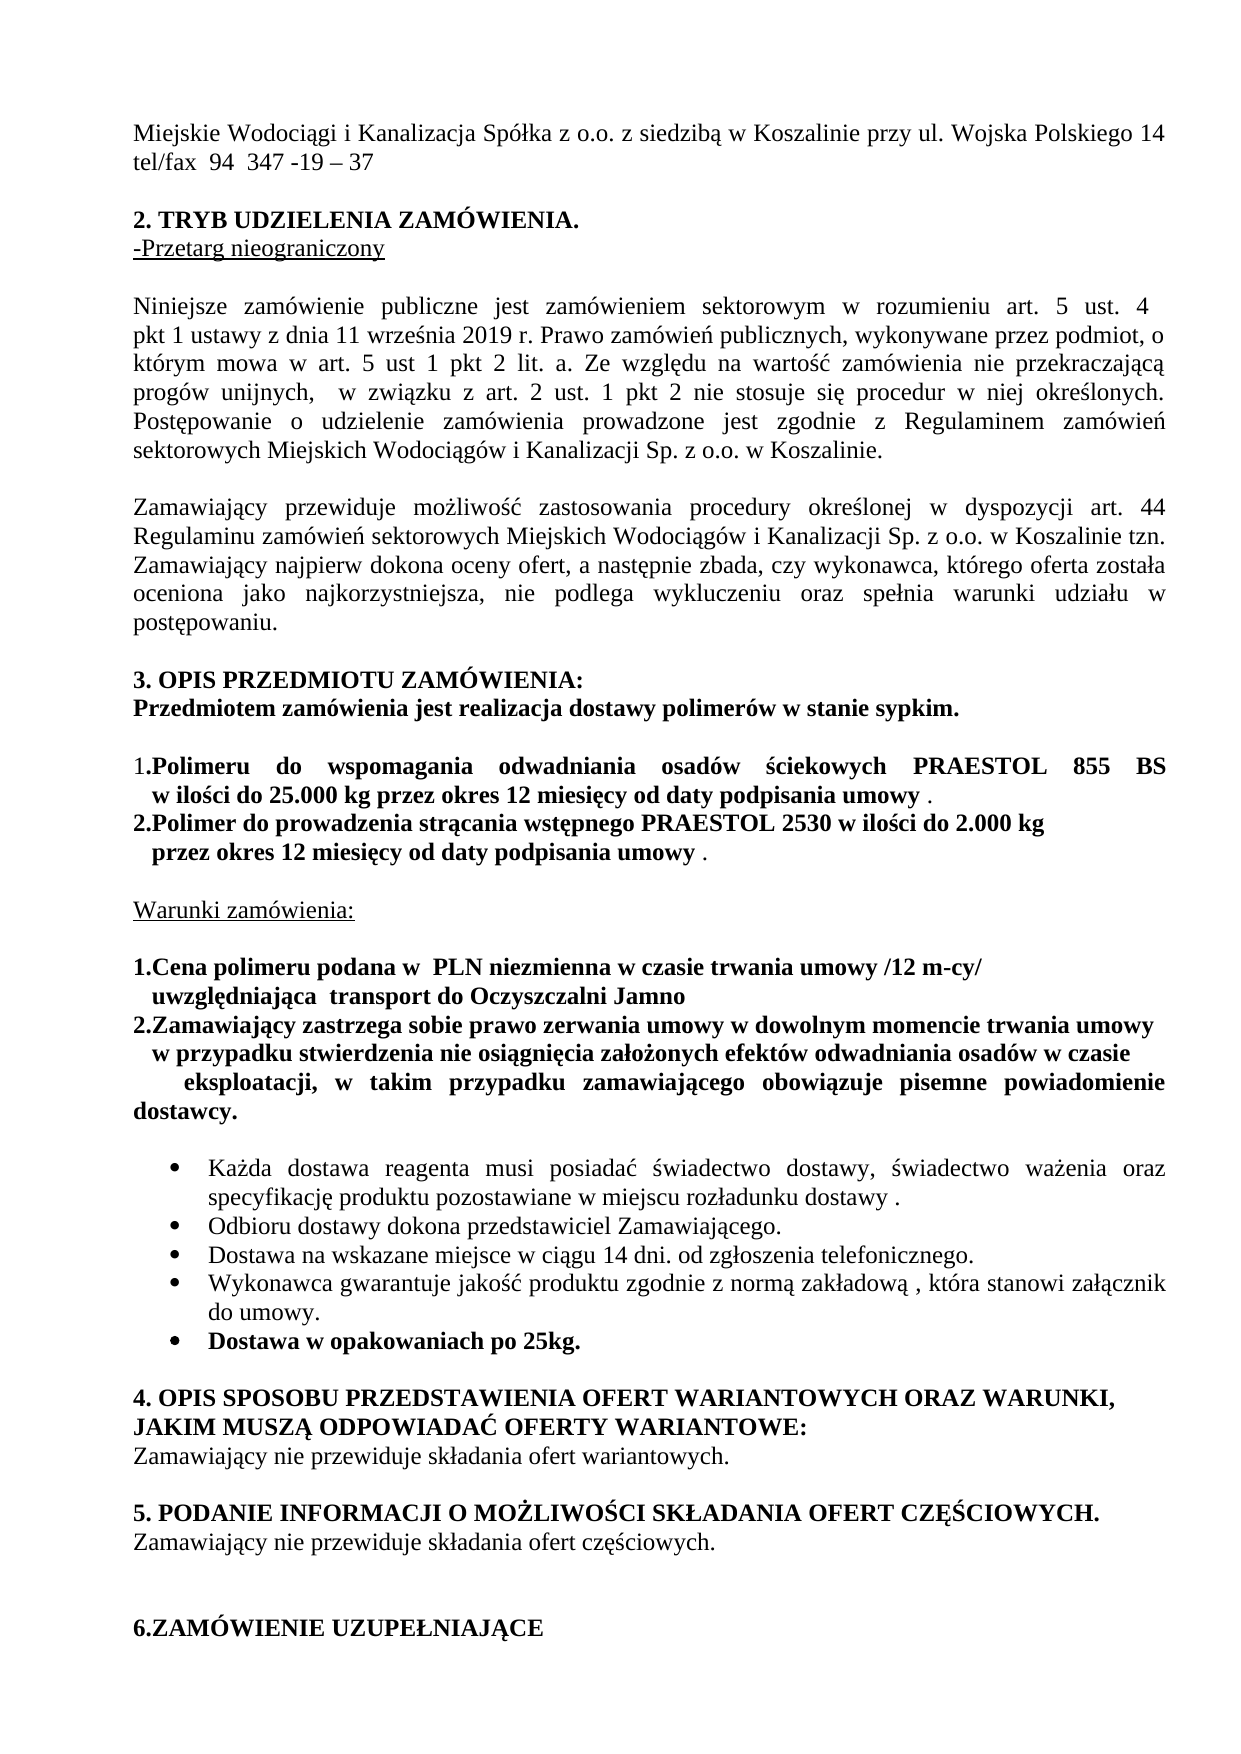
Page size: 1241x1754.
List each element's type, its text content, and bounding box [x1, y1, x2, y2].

list Odbioru dostawy dokona przedstawiciel Zamawiającego. [170, 1211, 1167, 1240]
list Każda dostawa reagenta musi posiadać świadectwo dostawy, świadectwo ważenia oraz specyfikację produktu pozostawiane w miejscu rozładunku dostawy . [170, 1153, 1167, 1211]
text w przypadku stwierdzenia nie osiągnięcia założonych efektów odwadniania osadów w czasie [133, 1038, 1167, 1067]
text Zamawiający przewiduje możliwość zastosowania procedury określonej w dyspozycji art. 44 Regulaminu zamówień sektorowych Miejskich Wodociągów i Kanalizacji Sp. z o.o. w Koszalinie tzn. Zamawiający najpierw dokona oceny ofert, a następnie zbada, czy wykonawca, którego oferta została oceniona jako najkorzystniejsza, nie podlega wykluczeniu oraz spełnia warunki udziału w postępowaniu. [133, 492, 1167, 636]
text uwzględniająca transport do Oczyszczalni Jamno [133, 981, 1167, 1010]
text Warunki zamówienia: [133, 895, 1167, 923]
text 1.Polimeru do wspomagania odwadniania osadów ściekowych PRAESTOL 855 BS w ilości do 25.000 kg przez okres 12 miesięcy od daty podpisania umowy . [133, 722, 1167, 808]
text -Przetarg nieograniczony [133, 233, 1167, 262]
text 4. OPIS SPOSOBU PRZEDSTAWIENIA OFERT WARIANTOWYCH ORAZ WARUNKI, JAKIM MUSZĄ ODPOWIADAĆ OFERTY WARIANTOWE: [133, 1383, 1167, 1441]
text 3. OPIS PRZEDMIOTU ZAMÓWIENIA: [133, 665, 1167, 693]
text 2.Polimer do prowadzenia strącania wstępnego PRAESTOL 2530 w ilości do 2.000 kg [133, 808, 1167, 837]
text Zamawiający nie przewiduje składania ofert wariantowych. [133, 1441, 1167, 1470]
text Miejskie Wodociągi i Kanalizacja Spółka z o.o. z siedzibą w Koszalinie przy ul. Wojska Polskiego 14 tel/fax 94 347 -19 – 37 [133, 118, 1167, 176]
text Przedmiotem zamówienia jest realizacja dostawy polimerów w stanie sypkim. [133, 693, 1167, 722]
list Dostawa w opakowaniach po 25kg. [170, 1326, 1167, 1355]
text 1.Cena polimeru podana w PLN niezmienna w czasie trwania umowy /12 m-cy/ [133, 952, 1167, 981]
list Wykonawca gwarantuje jakość produktu zgodnie z normą zakładową , która stanowi załącznik do umowy. [170, 1268, 1167, 1326]
text eksploatacji, w takim przypadku zamawiającego obowiązuje pisemne powiadomienie dostawcy. [133, 1067, 1167, 1125]
text 2.Zamawiający zastrzega sobie prawo zerwania umowy w dowolnym momencie trwania umowy [133, 1010, 1167, 1038]
text 2. TRYB UDZIELENIA ZAMÓWIENIA. [133, 205, 1167, 233]
text 6.ZAMÓWIENIE UZUPEŁNIAJĄCE [133, 1613, 1167, 1642]
text przez okres 12 miesięcy od daty podpisania umowy . [133, 837, 1167, 866]
text Niniejsze zamówienie publiczne jest zamówieniem sektorowym w rozumieniu art. 5 ust. 4 pkt 1 ustawy z dnia 11 września 2019 r. Prawo zamówień publicznych, wykonywane przez podmiot, o którym mowa w art. 5 ust 1 pkt 2 lit. a. Ze względu na wartość zamówienia nie przekraczającą progów unijnych, w związku z art. 2 ust. 1 pkt 2 nie stosuje się procedur w niej określonych. Postępowanie o udzielenie zamówienia prowadzone jest zgodnie z Regulaminem zamówień sektorowych Miejskich Wodociągów i Kanalizacji Sp. z o.o. w Koszalinie. [133, 291, 1167, 463]
list Dostawa na wskazane miejsce w ciągu 14 dni. od zgłoszenia telefonicznego. [170, 1240, 1167, 1268]
text 5. PODANIE INFORMACJI O MOŻLIWOŚCI SKŁADANIA OFERT CZĘŚCIOWYCH. [133, 1498, 1167, 1527]
text Zamawiający nie przewiduje składania ofert częściowych. [133, 1527, 1167, 1556]
